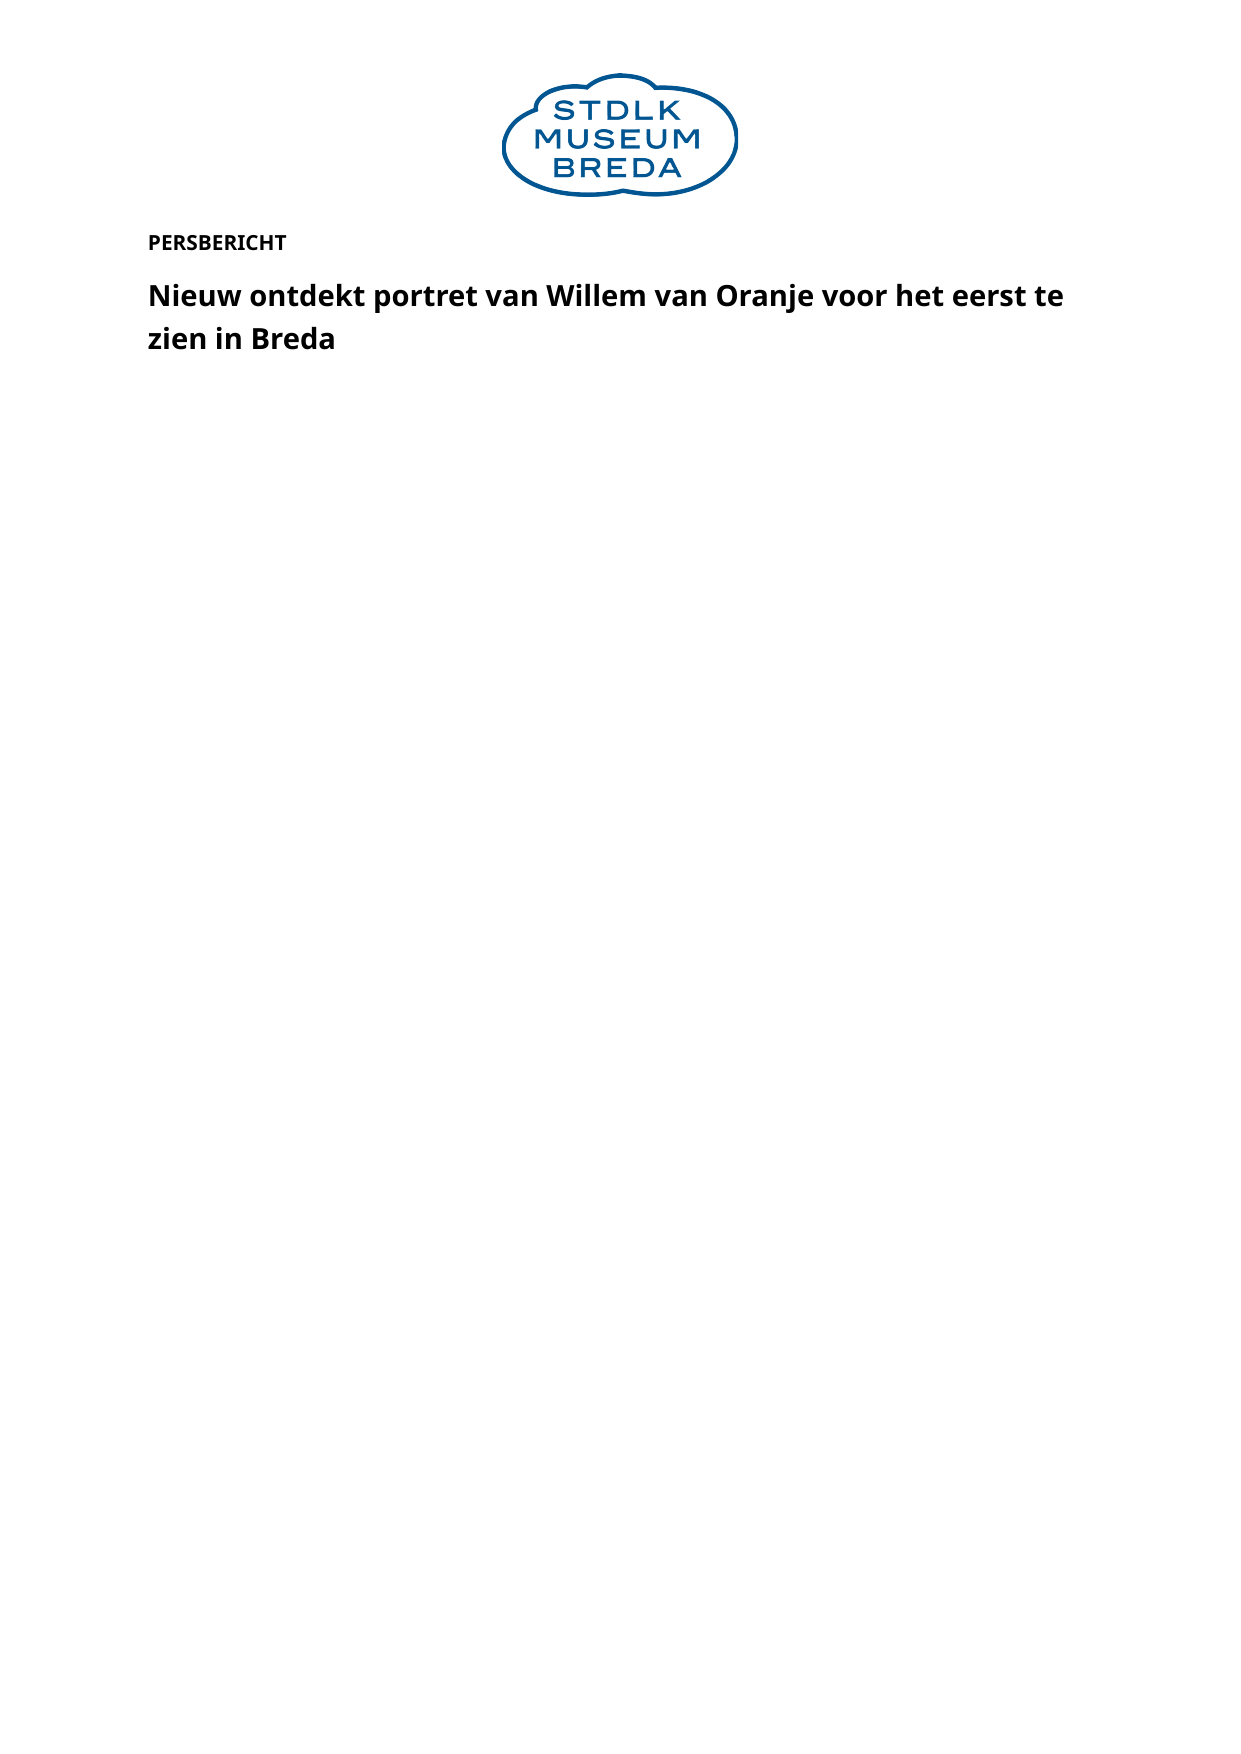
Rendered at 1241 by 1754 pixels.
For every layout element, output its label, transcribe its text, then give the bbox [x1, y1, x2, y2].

picture [502, 73, 739, 197]
text Nieuw ontdekt portret van Willem van Oranje voor het eerst te zien in Breda [148, 275, 1093, 358]
text PERSBERICHT [148, 228, 1093, 257]
